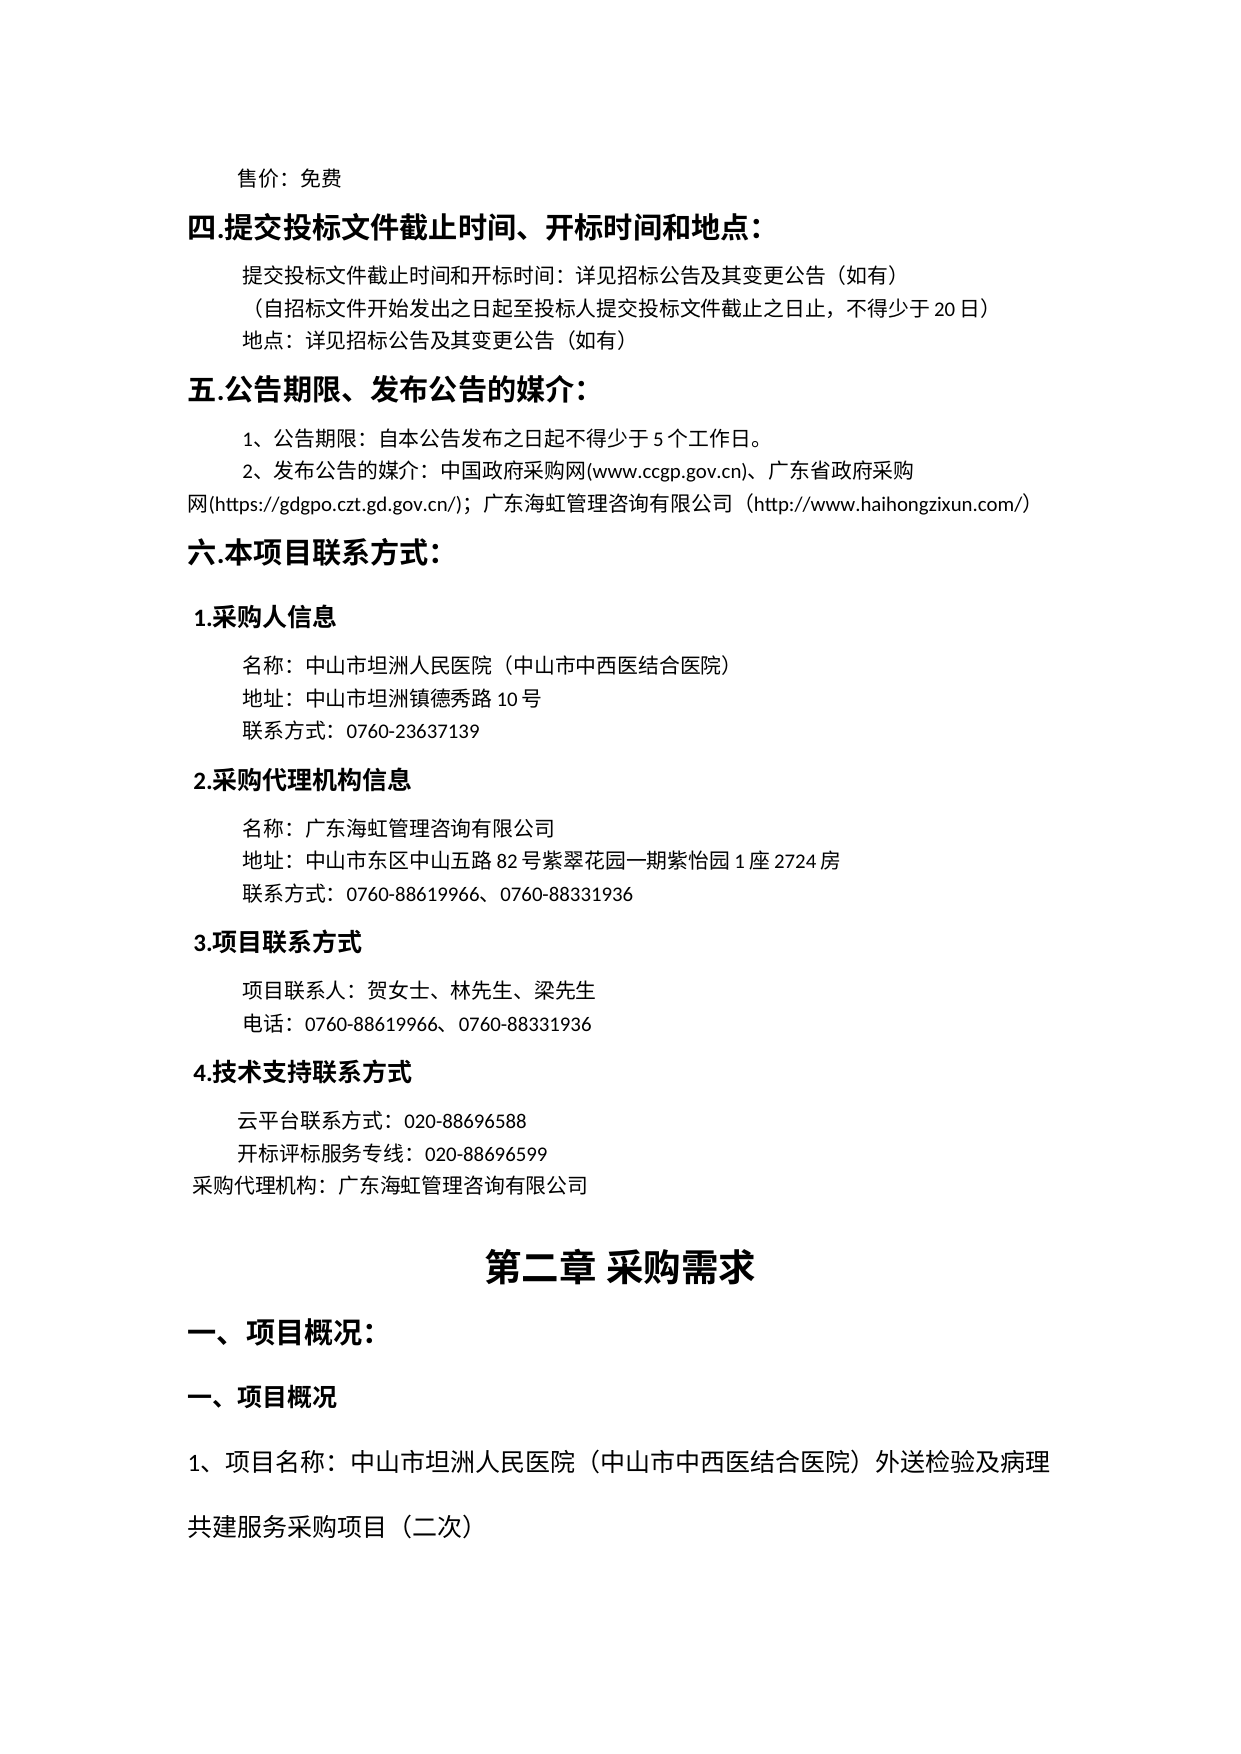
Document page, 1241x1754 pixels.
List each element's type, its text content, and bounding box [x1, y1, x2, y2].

text 4.技术支持联系方式 [187, 1039, 1053, 1104]
text 联系方式：0760-23637139 [187, 714, 1053, 747]
text 第二章 采购需求 [187, 1234, 1053, 1299]
text 1、项目名称：中山市坦洲人民医院（中山市中西医结合医院）外送检验及病理共建服务采购项目（二次） [187, 1429, 1053, 1559]
text 售价：免费 [187, 162, 1053, 194]
text 五.公告期限、发布公告的媒介： [187, 357, 1053, 422]
text 开标评标服务专线：020-88696599 [187, 1137, 1053, 1169]
text 一、项目概况 [187, 1364, 1053, 1429]
text 地址：中山市东区中山五路82号紫翠花园一期紫怡园1座2724房 [187, 844, 1053, 877]
text 名称：广东海虹管理咨询有限公司 [187, 812, 1053, 844]
text 项目联系人：贺女士、林先生、梁先生 [187, 974, 1053, 1007]
text 名称：中山市坦洲人民医院（中山市中西医结合医院） [187, 649, 1053, 682]
text 提交投标文件截止时间和开标时间：详见招标公告及其变更公告（如有） [187, 259, 1053, 292]
text 2、发布公告的媒介：中国政府采购网(www.ccgp.gov.cn)、广东省政府采购网(https://gdgpo.czt.gd.gov.cn/)；广东海虹管理咨询有限公司（http://www.haihongzixun.com/） [187, 454, 1053, 519]
text 2.采购代理机构信息 [187, 747, 1053, 812]
text 地点：详见招标公告及其变更公告（如有） [187, 324, 1053, 357]
text （自招标文件开始发出之日起至投标人提交投标文件截止之日止，不得少于20日） [187, 292, 1053, 324]
text 采购代理机构：广东海虹管理咨询有限公司 [187, 1169, 1053, 1202]
text 六.本项目联系方式： [187, 519, 1053, 584]
text 地址：中山市坦洲镇德秀路10号 [187, 682, 1053, 714]
text 联系方式：0760-88619966、0760-88331936 [187, 877, 1053, 909]
text 电话：0760-88619966、0760-88331936 [187, 1007, 1053, 1039]
text 云平台联系方式：020-88696588 [187, 1104, 1053, 1137]
text 3.项目联系方式 [187, 909, 1053, 974]
text 1、公告期限：自本公告发布之日起不得少于5个工作日。 [187, 422, 1053, 454]
text 一、项目概况： [187, 1299, 1053, 1364]
text 四.提交投标文件截止时间、开标时间和地点： [187, 194, 1053, 259]
text 1.采购人信息 [187, 584, 1053, 649]
